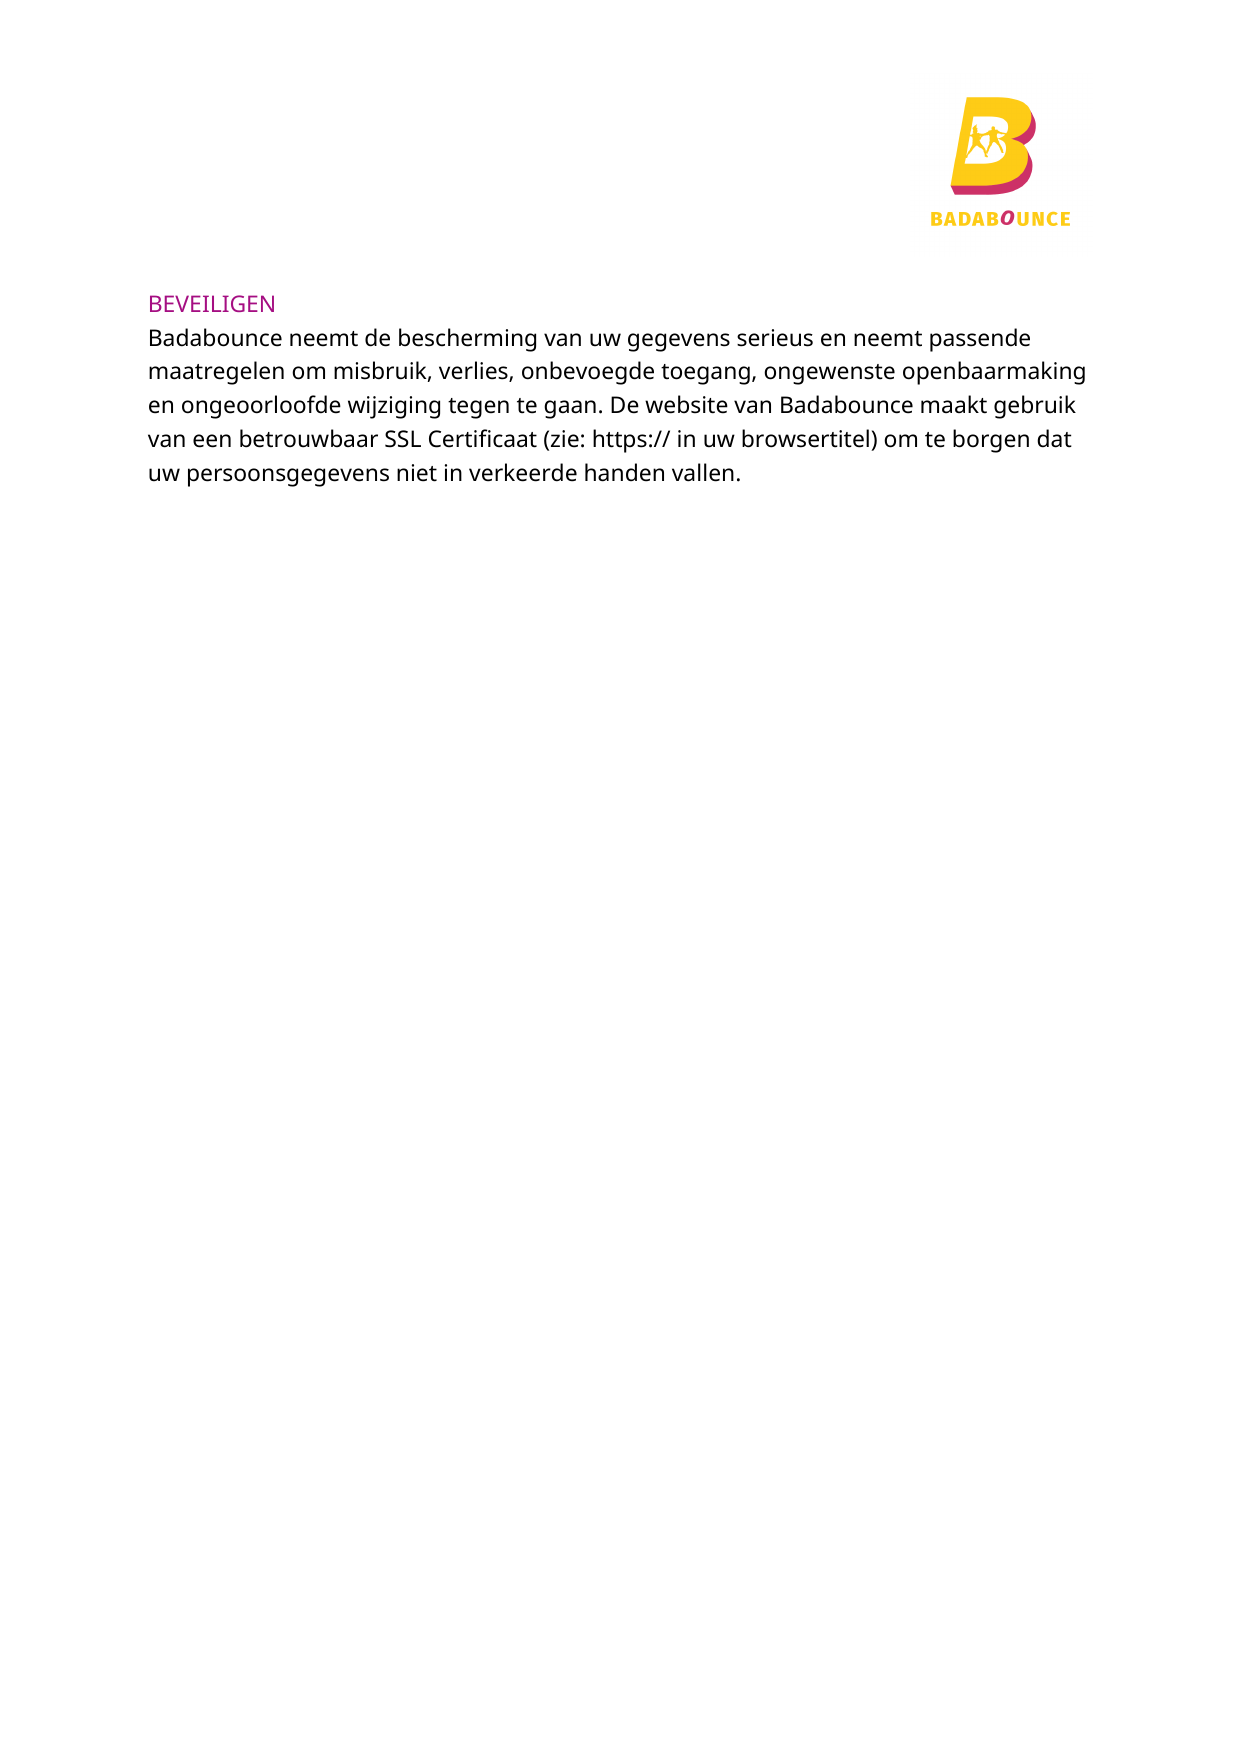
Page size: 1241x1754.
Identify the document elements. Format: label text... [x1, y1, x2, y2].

text BEVEILIGEN Badabounce neemt de bescherming van uw gegevens serieus en neemt passende maatregelen om misbruik, verlies, onbevoegde toegang, ongewenste openbaarmaking en ongeoorloofde wijziging tegen te gaan. De website van Badabounce maakt gebruik van een betrouwbaar SSL Certificaat (zie: https:// in uw browsertitel) om te borgen dat uw persoonsgegevens niet in verkeerde handen vallen. [148, 288, 1093, 488]
picture [910, 73, 1093, 257]
